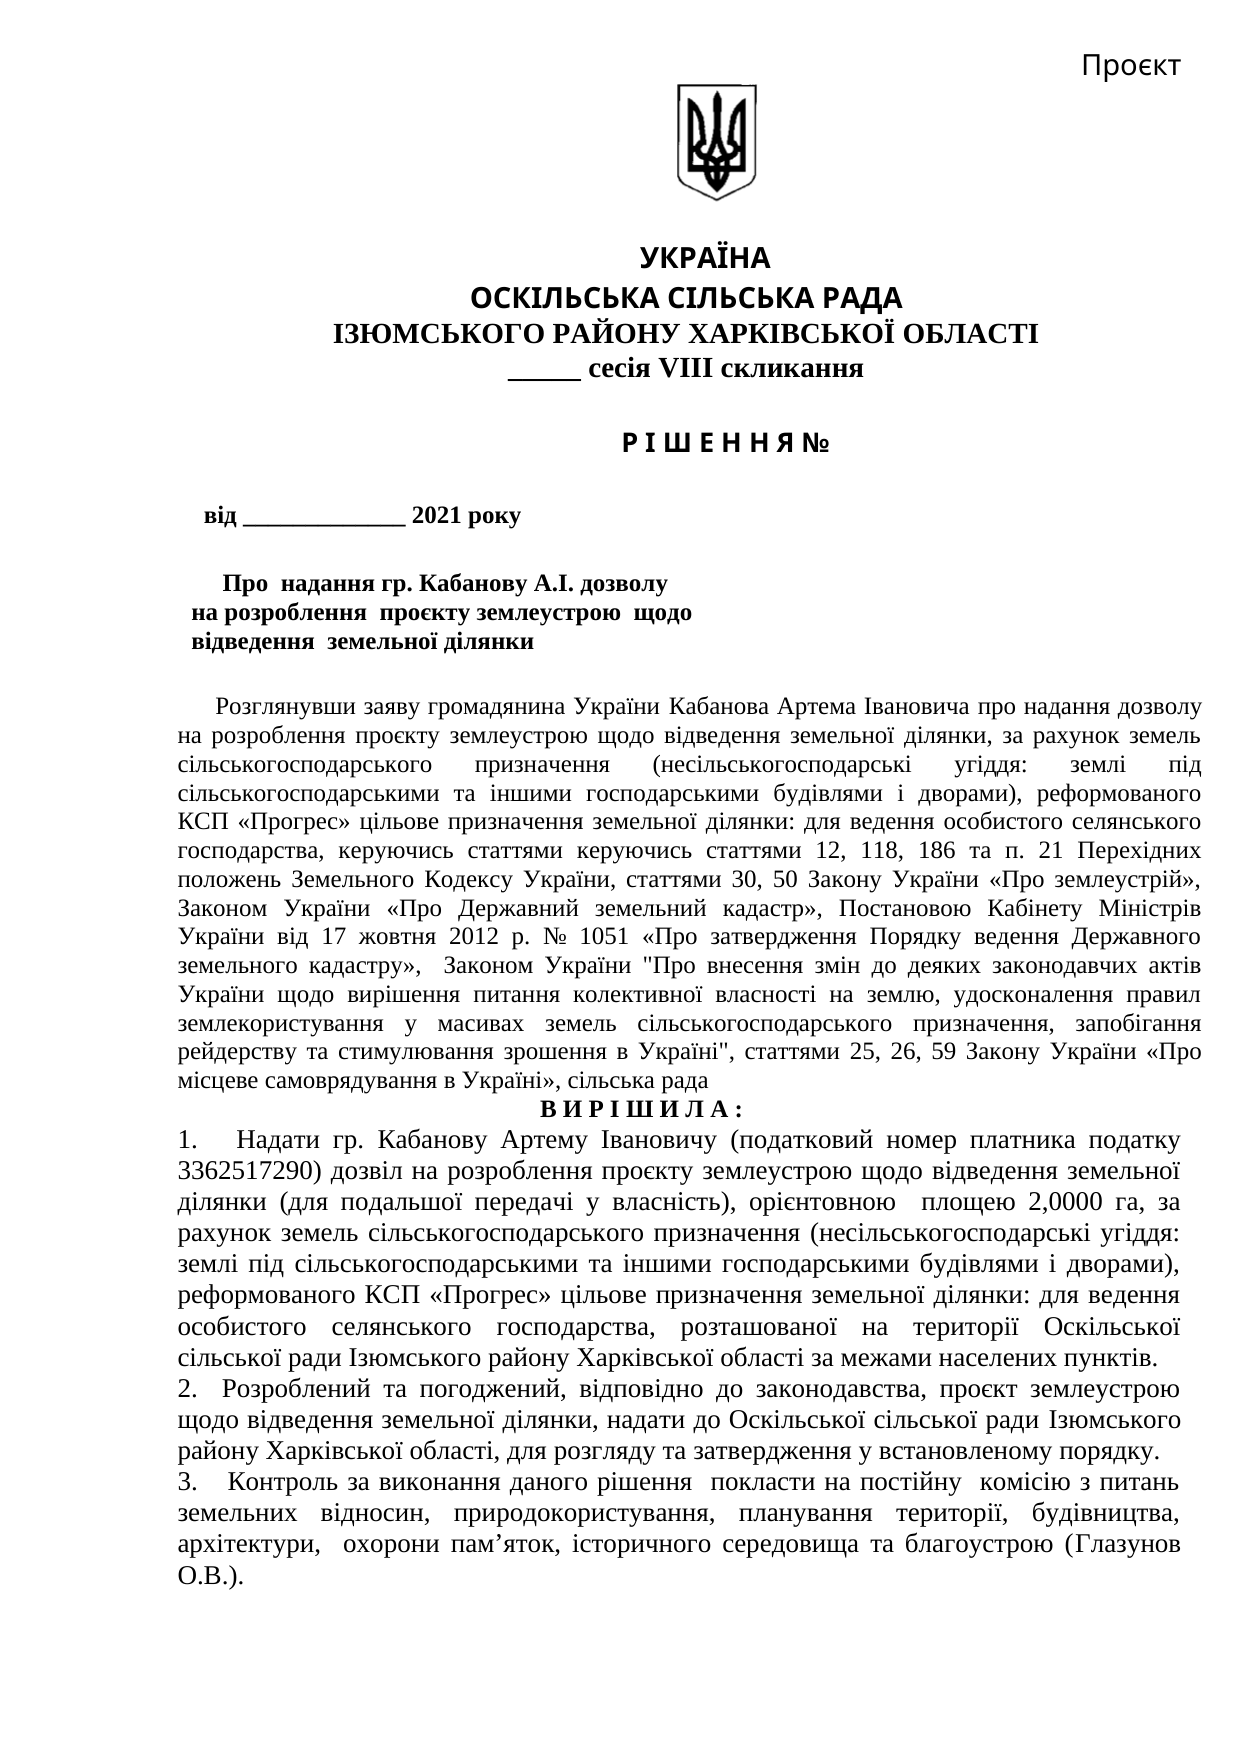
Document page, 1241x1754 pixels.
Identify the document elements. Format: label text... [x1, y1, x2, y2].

text _____ сесія VІІІ скликання [191, 350, 1181, 384]
text відведення земельної ділянки [191, 626, 1181, 654]
text Проєкт [191, 44, 1181, 84]
picture [641, 84, 800, 238]
text на розроблення проєкту землеустрою щодо [191, 597, 1181, 626]
text 2. Розроблений та погоджений, відповідно до законодавства, проєкт землеустрою щодо відведення земельної ділянки, надати до Оскільської сільської ради Ізюмського району Харківської області, для розгляду та затвердження у встановленому порядку. [177, 1372, 1181, 1465]
text Про надання гр. Кабанову А.І. дозволу [191, 568, 1181, 597]
text ІЗЮМСЬКОГО РАЙОНУ ХАРКІВСЬКОЇ ОБЛАСТІ [191, 317, 1181, 350]
text від _____________ 2021 року [191, 500, 1181, 529]
text 3. Контроль за виконання даного рішення покласти на постійну комісію з питань земельних відносин, природокористування, планування території, будівництва, архітектури, охорони пам’яток, історичного середовища та благоустрою (Глазунов О.В.). [177, 1465, 1181, 1590]
text ОСКІЛЬСЬКА СІЛЬСЬКА РАДА [191, 277, 1181, 317]
text 1. Надати гр. Кабанову Артему Івановичу (податковий номер платника податку 3362517290) дозвіл на розроблення проєкту землеустрою щодо відведення земельної ділянки (для подальшої передачі у власність), орієнтовною площею 2,0000 га, за рахунок земель сільськогосподарського призначення (несільськогосподарські угіддя: землі під сільськогосподарськими та іншими господарськими будівлями і дворами), реформованого КСП «Прогрес» цільове призначення земельної ділянки: для ведення особистого селянського господарства, розташованої на території Оскільської сільської ради Ізюмського району Харківської області за межами населених пунктів. [177, 1123, 1181, 1372]
text УКРАЇНА [191, 237, 1181, 277]
text Р І Ш Е Н Н Я № [191, 423, 1181, 460]
text В И Р І Ш И Л А : [177, 1094, 1202, 1123]
text Розглянувши заяву громадянина України Кабанова Артема Івановича про надання дозволу на розроблення проєкту землеустрою щодо відведення земельної ділянки, за рахунок земель сільськогосподарського призначення (несільськогосподарські угіддя: землі під сільськогосподарськими та іншими господарськими будівлями і дворами), реформованого КСП «Прогрес» цільове призначення земельної ділянки: для ведення особистого селянського господарства, керуючись статтями керуючись статтями 12, 118, 186 та п. 21 Перехідних положень Земельного Кодексу України, статтями 30, 50 Закону України «Про землеустрій», Законом України «Про Державний земельний кадастр», Постановою Кабінету Міністрів України від 17 жовтня 2012 р. № 1051 «Про затвердження Порядку ведення Державного земельного кадастру», Законом України "Про внесення змін до деяких законодавчих актів України щодо вирішення питання колективної власності на землю, удосконалення правил землекористування у масивах земель сільськогосподарського призначення, запобігання рейдерству та стимулювання зрошення в Україні", статтями 25, 26, 59 Закону України «Про місцеве самоврядування в Україні», сільська рада [177, 691, 1202, 1094]
